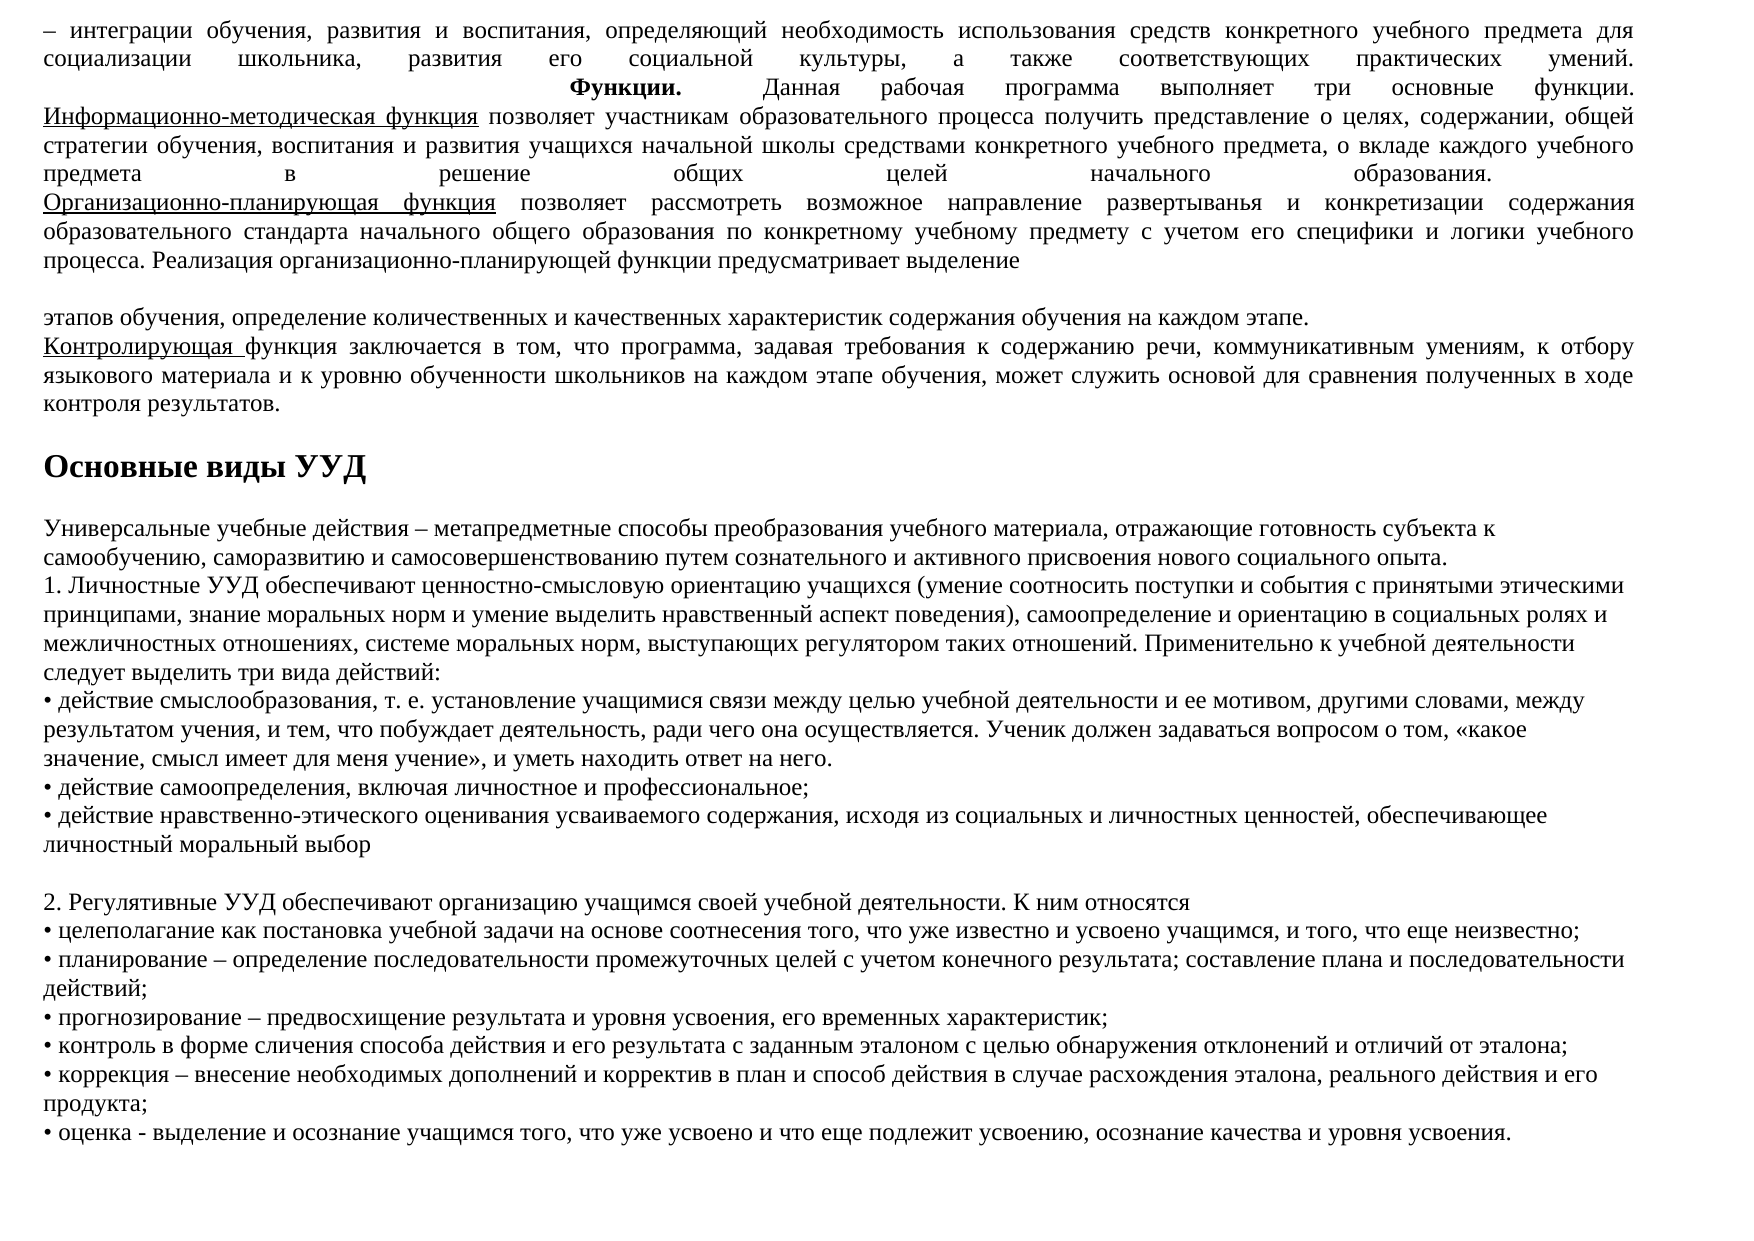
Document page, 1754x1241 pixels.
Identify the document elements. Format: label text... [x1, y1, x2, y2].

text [43, 446, 1636, 1146]
text Контролирующая функция заключается в том, что программа, задавая требования к содержанию речи, коммуникативным умениям, к отбору языкового материала и к уровню обученности школьников на каждом этапе обучения, может служить основой для сравнения полученных в ходе контроля результатов. [43, 331, 1636, 417]
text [43, 15, 1636, 273]
text этапов обучения, определение количественных и качественных характеристик содержания обучения на каждом этапе. [43, 302, 1636, 331]
